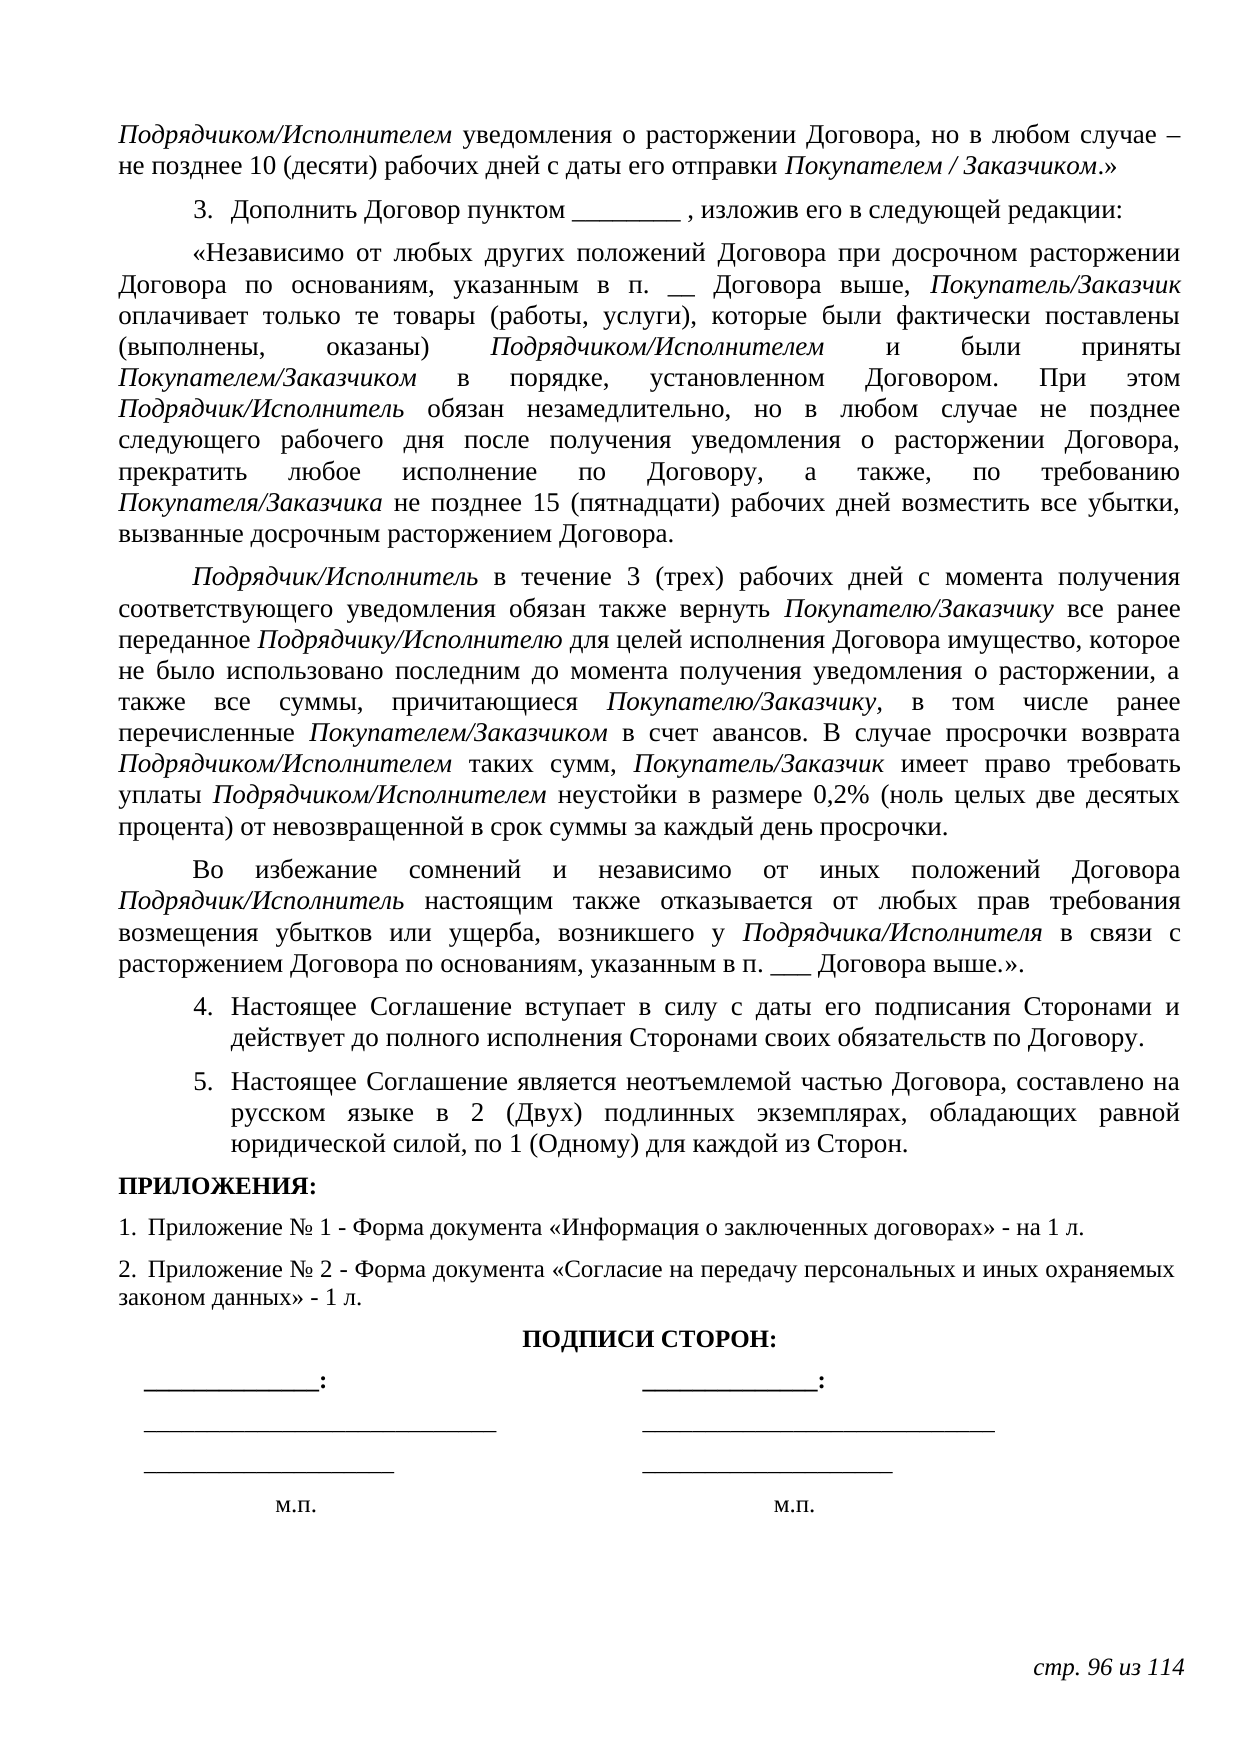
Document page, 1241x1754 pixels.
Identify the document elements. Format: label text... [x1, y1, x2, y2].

text Подрядчик/Исполнитель в течение 3 (трех) рабочих дней с момента получения соответствующего уведомления обязан также вернуть Покупателю/Заказчику все ранее переданное Подрядчику/Исполнителю для целей исполнения Договора имущество, которое не было использовано последним до момента получения уведомления о расторжении, а также все суммы, причитающиеся Покупателю/Заказчику, в том числе ранее перечисленные Покупателем/Заказчиком в счет авансов. В случае просрочки возврата Подрядчиком/Исполнителем таких сумм, Покупатель/Заказчик имеет право требовать уплаты Подрядчиком/Исполнителем неустойки в размере 0,2% (ноль целых две десятых процента) от невозвращенной в срок суммы за каждый день просрочки. [118, 561, 1181, 841]
table_cell ____________________________ ____________________ м.п. [631, 1394, 1167, 1517]
table_header ______________: [631, 1353, 1167, 1394]
text ПРИЛОЖЕНИЯ: [118, 1171, 1181, 1200]
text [118, 118, 1181, 180]
list Приложение № 1 - Форма документа «Информация о заключенных договорах» - на 1 л. [118, 1212, 1177, 1241]
text «Независимо от любых других положений Договора при досрочном расторжении Договора по основаниям, указанным в п. __ Договора выше, Покупатель/Заказчик оплачивает только те товары (работы, услуги), которые были фактически поставлены (выполнены, оказаны) Подрядчиком/Исполнителем и были приняты Покупателем/Заказчиком в порядке, установленном Договором. При этом Подрядчик/Исполнитель обязан незамедлительно, но в любом случае не позднее следующего рабочего дня после получения уведомления о расторжении Договора, прекратить любое исполнение по Договору, а также, по требованию Покупателя/Заказчика не позднее 15 (пятнадцати) рабочих дней возместить все убытки, вызванные досрочным расторжением Договора. [118, 237, 1181, 548]
title ПОДПИСИ СТОРОН: [118, 1324, 1181, 1352]
text Во избежание сомнений и независимо от иных положений Договора Подрядчик/Исполнитель настоящим также отказывается от любых прав требования возмещения убытков или ущерба, возникшего у Подрядчика/Исполнителя в связи с расторжением Договора по основаниям, указанным в п. ___ Договора выше.». [118, 853, 1181, 978]
list Приложение № 2 - Форма документа «Согласие на передачу персональных и иных охраняемых законом данных» - 1 л. [118, 1254, 1177, 1311]
list Дополнить Договор пунктом ________ , изложив его в следующей редакции: [193, 193, 1181, 224]
table_cell ____________________________ ____________________ м.п. [133, 1394, 631, 1517]
table_header ______________: [133, 1353, 631, 1394]
list Настоящее Соглашение вступает в силу с даты его подписания Сторонами и действует до полного исполнения Сторонами своих обязательств по Договору. [193, 990, 1181, 1053]
list Настоящее Соглашение является неотъемлемой частью Договора, составлено на русском языке в 2 (Двух) подлинных экземплярах, обладающих равной юридической силой, по 1 (Одному) для каждой из Сторон. [193, 1065, 1181, 1159]
